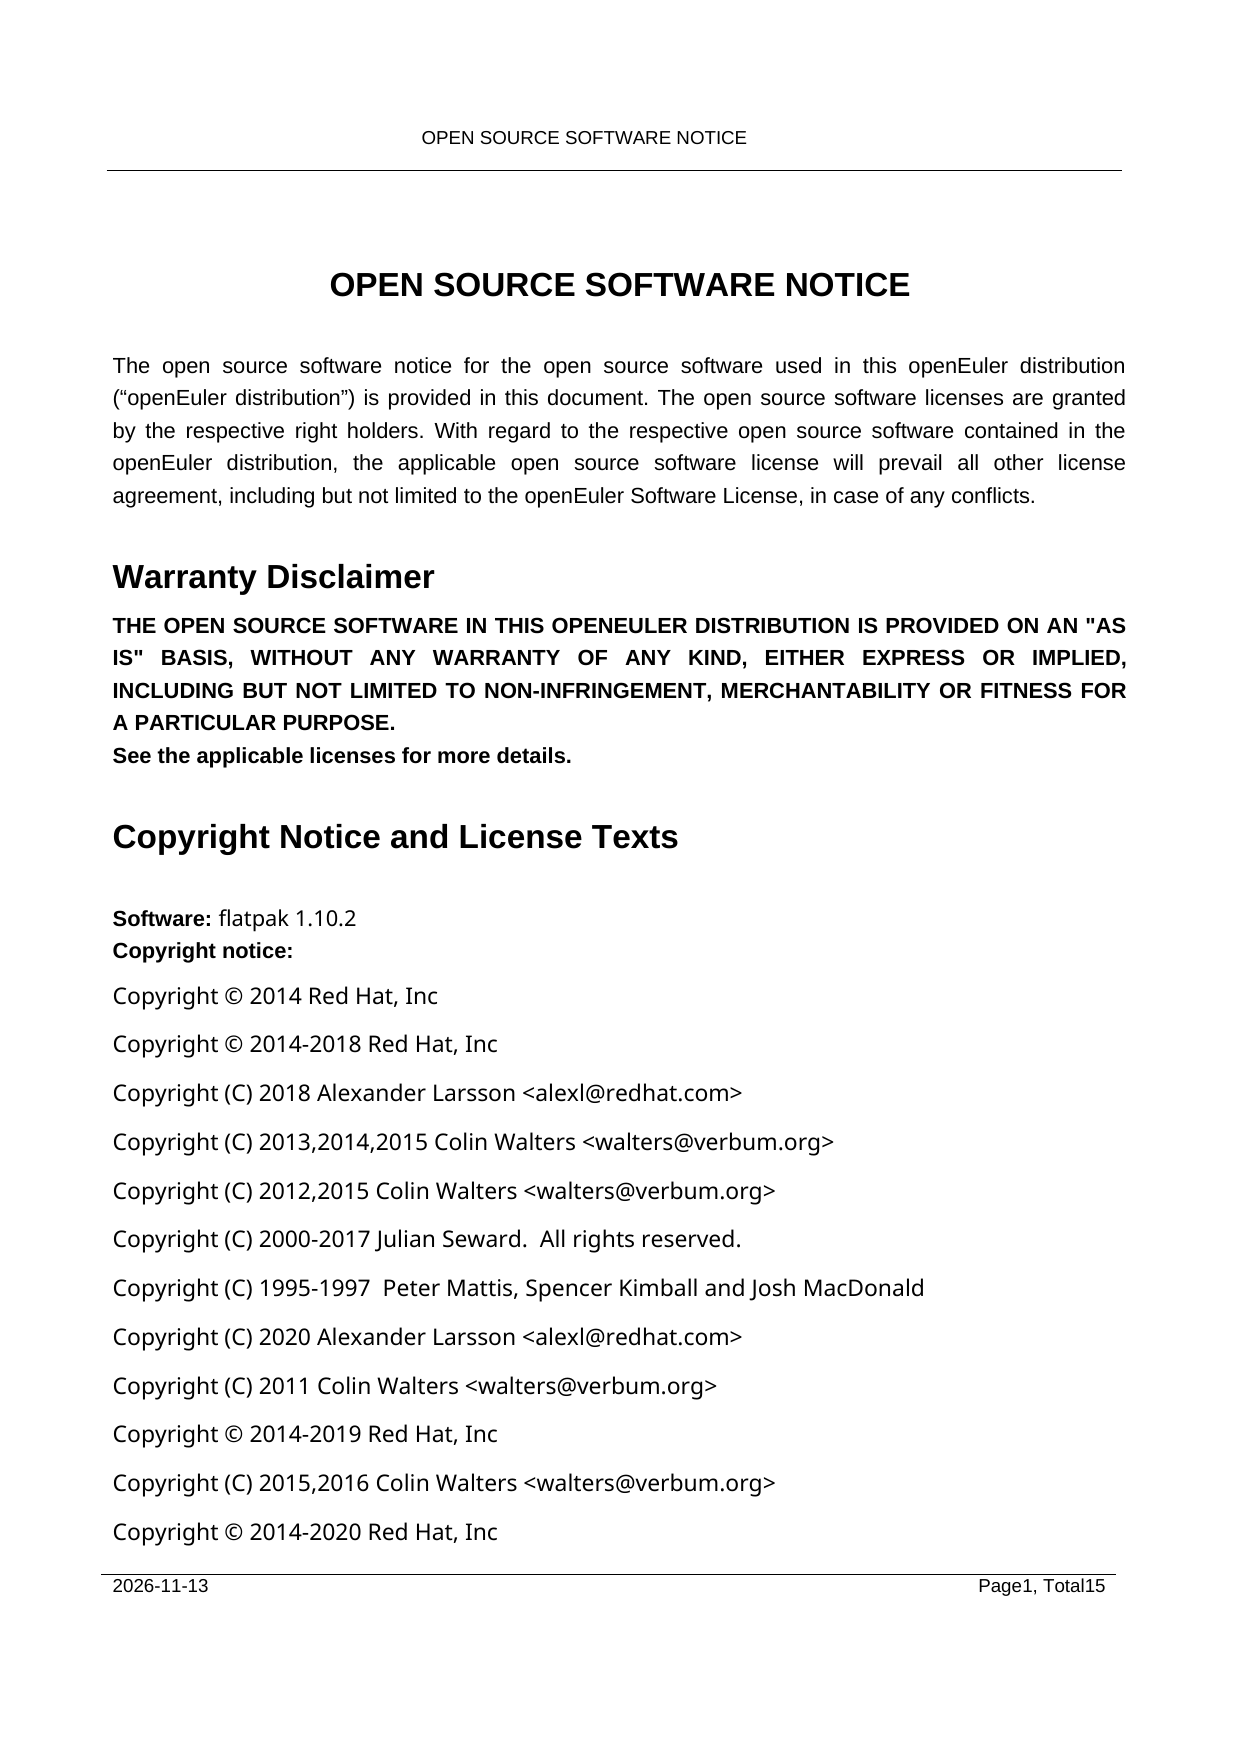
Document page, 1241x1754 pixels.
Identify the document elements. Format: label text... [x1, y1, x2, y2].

text OPEN SOURCE SOFTWARE NOTICE [112, 251, 1128, 316]
text The open source software notice for the open source software used in this openEuler distribution (“openEuler distribution”) is provided in this document. The open source software licenses are granted by the respective right holders. With regard to the respective open source software contained in the openEuler distribution, the applicable open source software license will prevail all other license agreement, including but not limited to the openEuler Software License, in case of any conflicts. [112, 349, 1128, 511]
text Software: flatpak 1.10.2 [112, 901, 1128, 934]
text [112, 979, 1128, 1548]
text Warranty Disclaimer [112, 544, 1128, 609]
text Copyright Notice and License Texts [112, 804, 1128, 869]
text THE OPEN SOURCE SOFTWARE IN THIS OPENEULER DISTRIBUTION IS PROVIDED ON AN "AS IS" BASIS, WITHOUT ANY WARRANTY OF ANY KIND, EITHER EXPRESS OR IMPLIED, INCLUDING BUT NOT LIMITED TO NON-INFRINGEMENT, MERCHANTABILITY OR FITNESS FOR A PARTICULAR PURPOSE. See the applicable licenses for more details. [112, 609, 1128, 771]
text Copyright notice: [112, 934, 1128, 966]
